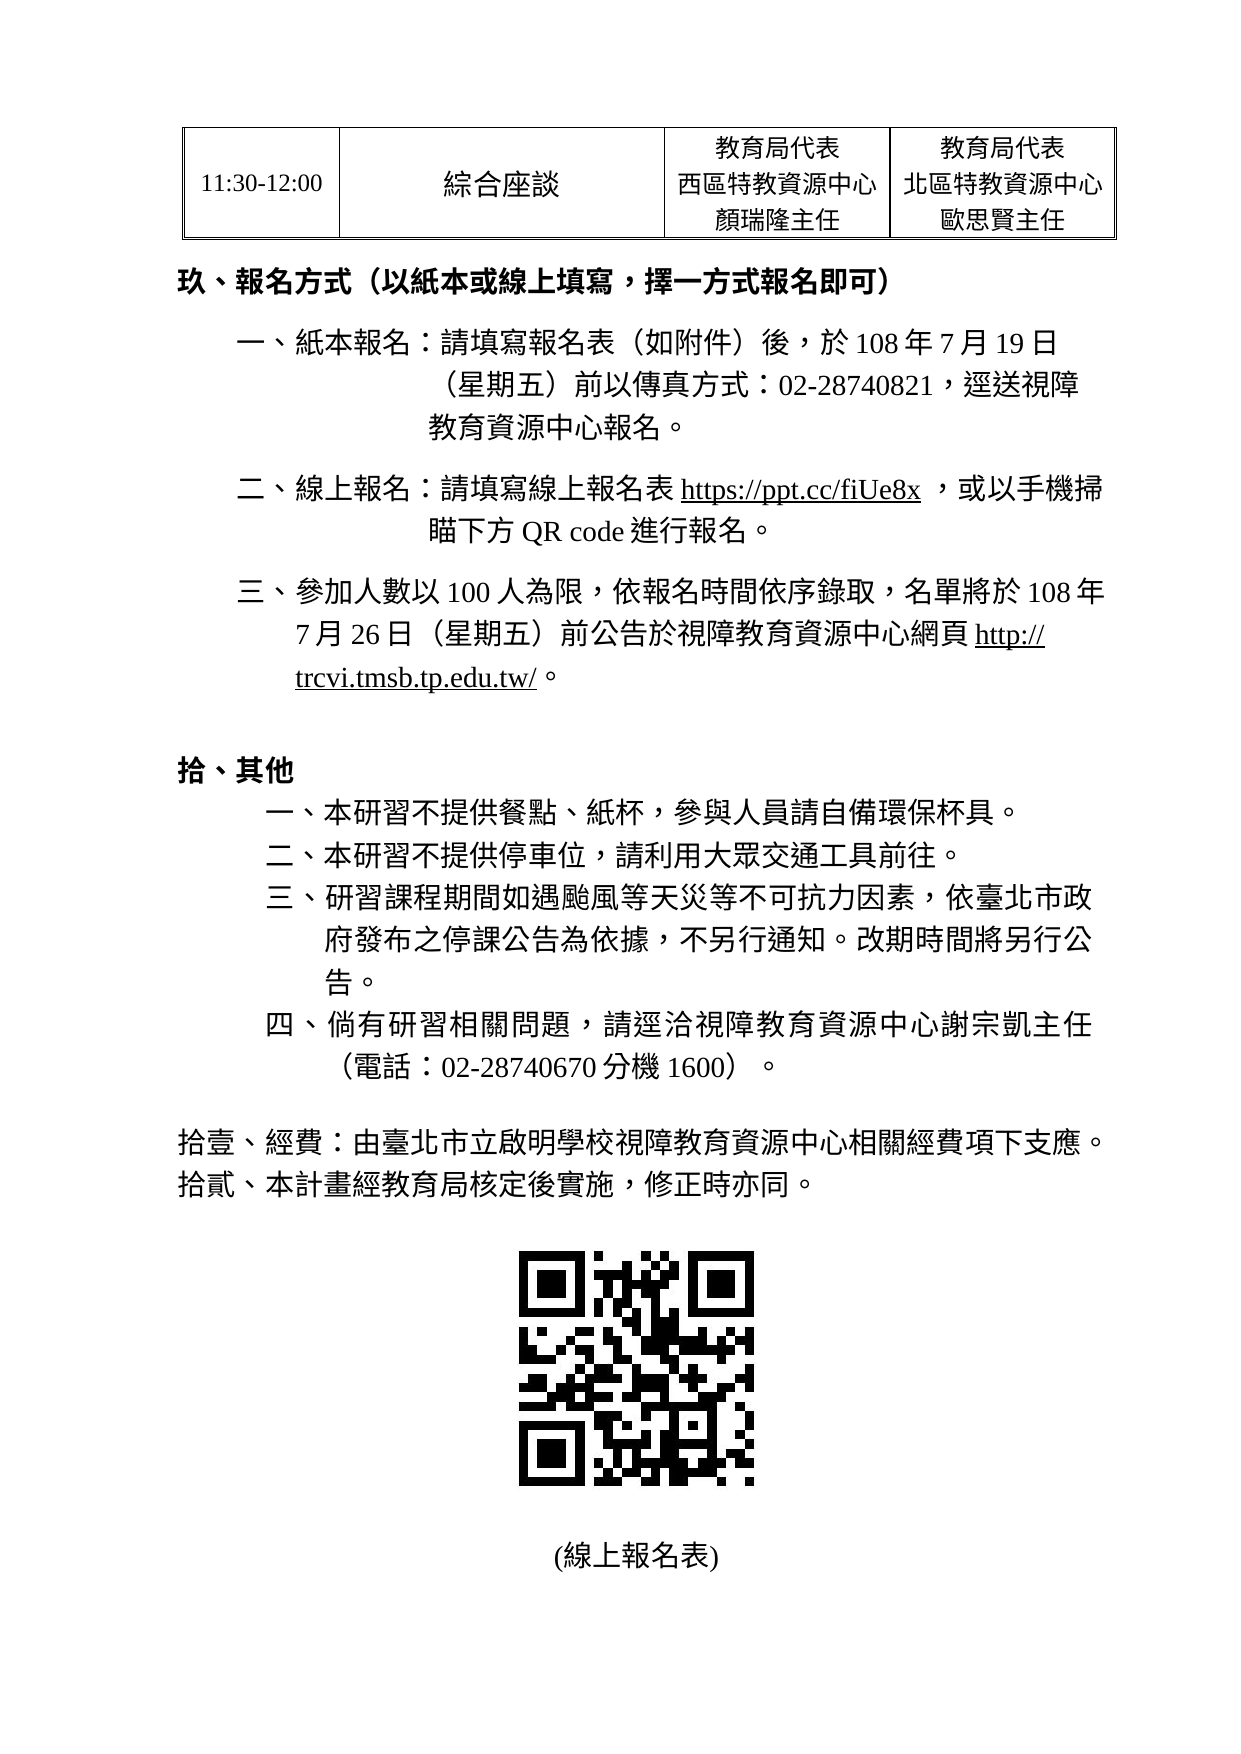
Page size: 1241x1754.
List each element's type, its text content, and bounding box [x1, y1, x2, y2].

table_cell 11:30-12:00 [185, 128, 339, 237]
text 三、參加人數以100人為限，依報名時間依序錄取，名單將於108年7月26日（星期五）前公告於視障教育資源中心網頁http://trcvi.tmsb.tp.edu.tw/。 [236, 569, 1108, 696]
table_cell 教育局代表 西區特教資源中心 顏瑞隆主任 [665, 128, 889, 237]
text 拾、其他 [177, 748, 1095, 790]
text 二、線上報名：請填寫線上報名表 https://ppt.cc/fiUe8x ，或以手機掃瞄下方QR code進行報名。 [236, 465, 1108, 550]
table_cell 綜合座談 [340, 128, 664, 237]
text 四、倘有研習相關問題，請逕洽視障教育資源中心謝宗凱主任（電話：02-28740670分機1600）。 [265, 1002, 1095, 1086]
text 一、紙本報名：請填寫報名表（如附件）後，於108年7月19日（星期五）前以傳真方式：02-28740821，逕送視障教育資源中心報名。 [236, 320, 1108, 447]
text (線上報名表) [177, 1533, 1095, 1575]
text 拾貳、本計畫經教育局核定後實施，修正時亦同。 [177, 1162, 1095, 1204]
text 一、本研習不提供餐點、紙杯，參與人員請自備環保杯具。 [265, 790, 1095, 832]
text 拾壹、經費：由臺北市立啟明學校視障教育資源中心相關經費項下支應。 [177, 1120, 1095, 1162]
picture [471, 1204, 801, 1533]
text 二、本研習不提供停車位，請利用大眾交通工具前往。 [265, 832, 1095, 875]
text 三、研習課程期間如遇颱風等天災等不可抗力因素，依臺北市政府發布之停課公告為依據，不另行通知。改期時間將另行公告。 [265, 875, 1095, 1002]
text 玖、報名方式（以紙本或線上填寫，擇一方式報名即可） [177, 259, 1095, 301]
table_cell 教育局代表 北區特教資源中心 歐思賢主任 [891, 128, 1114, 237]
